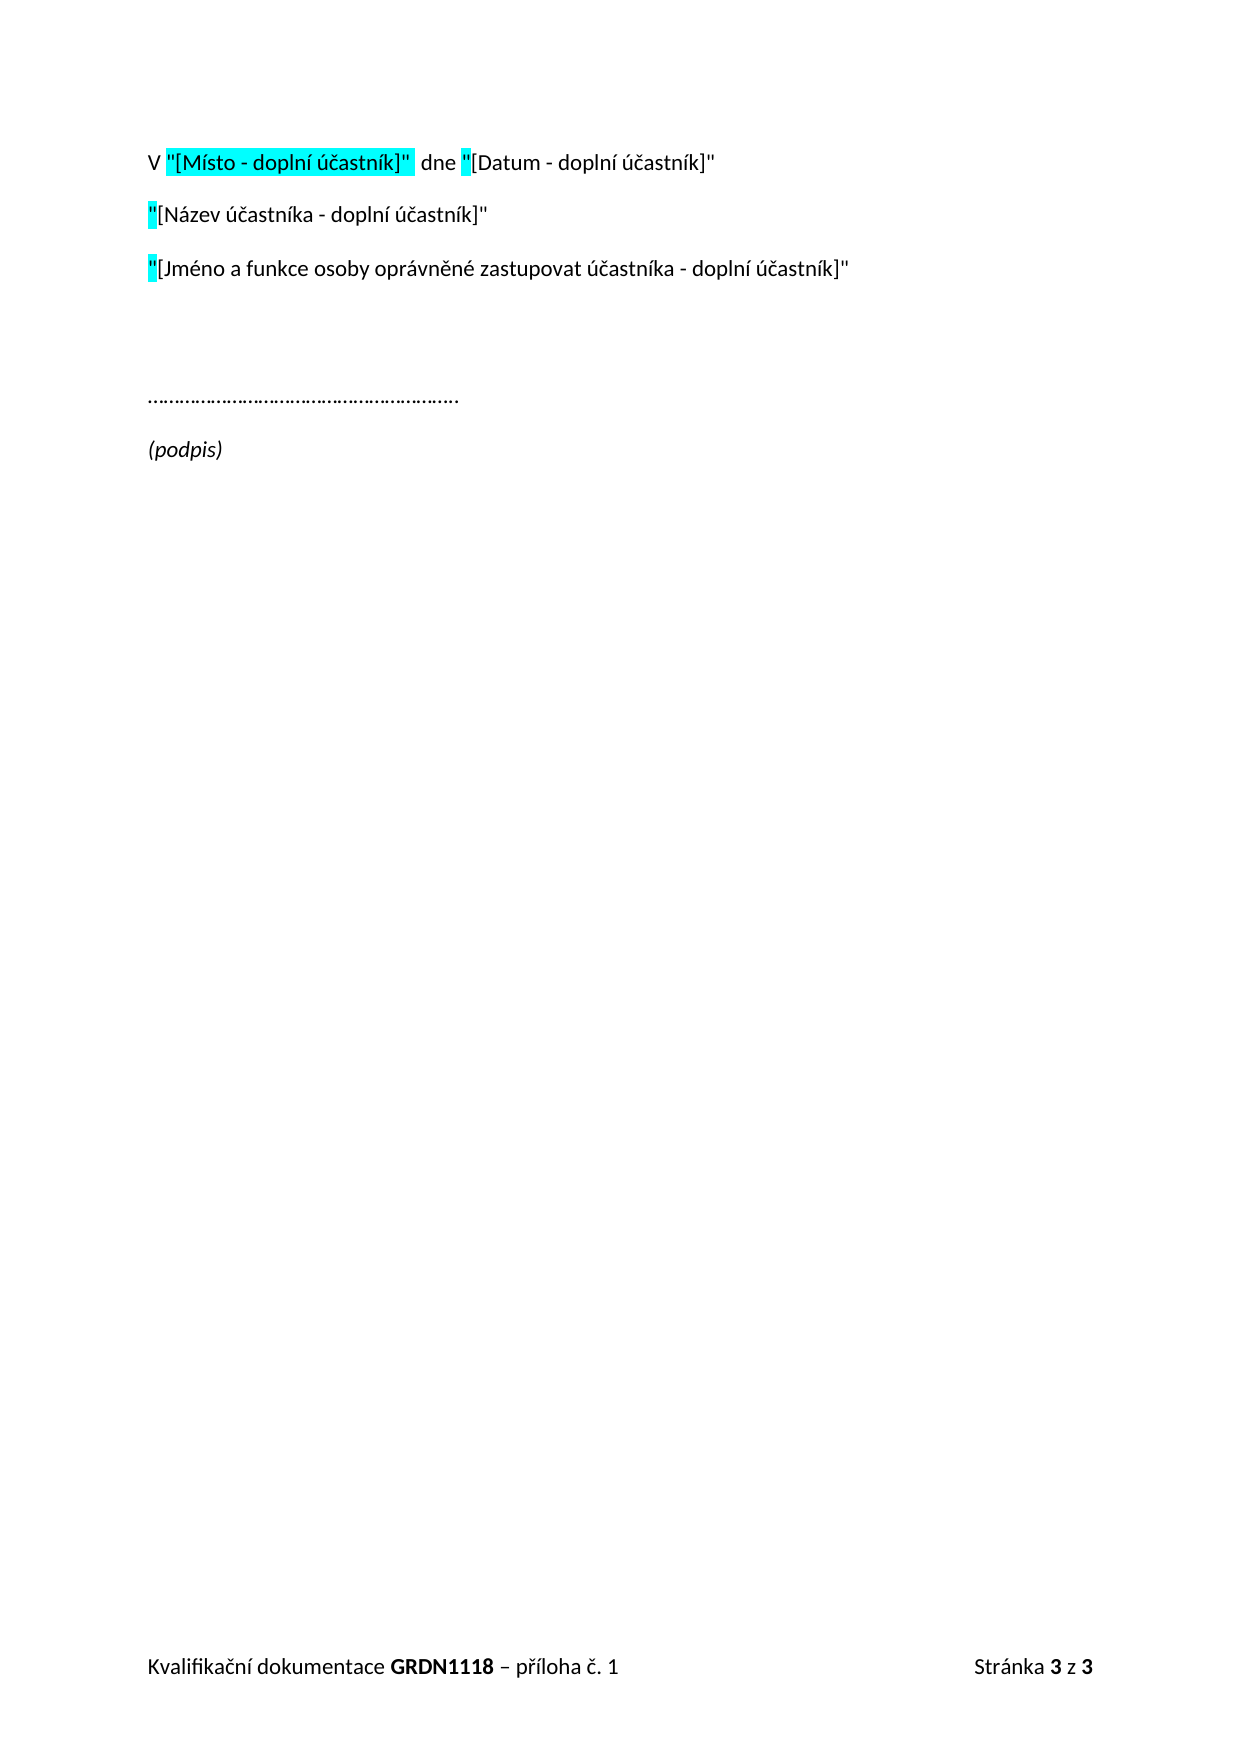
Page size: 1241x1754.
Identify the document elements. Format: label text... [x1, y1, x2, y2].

text (podpis) [148, 435, 1093, 463]
text V dne [148, 148, 166, 176]
text V dne [415, 148, 461, 176]
text ………………………………………………….. [148, 382, 1093, 410]
text V dne [471, 148, 1093, 176]
